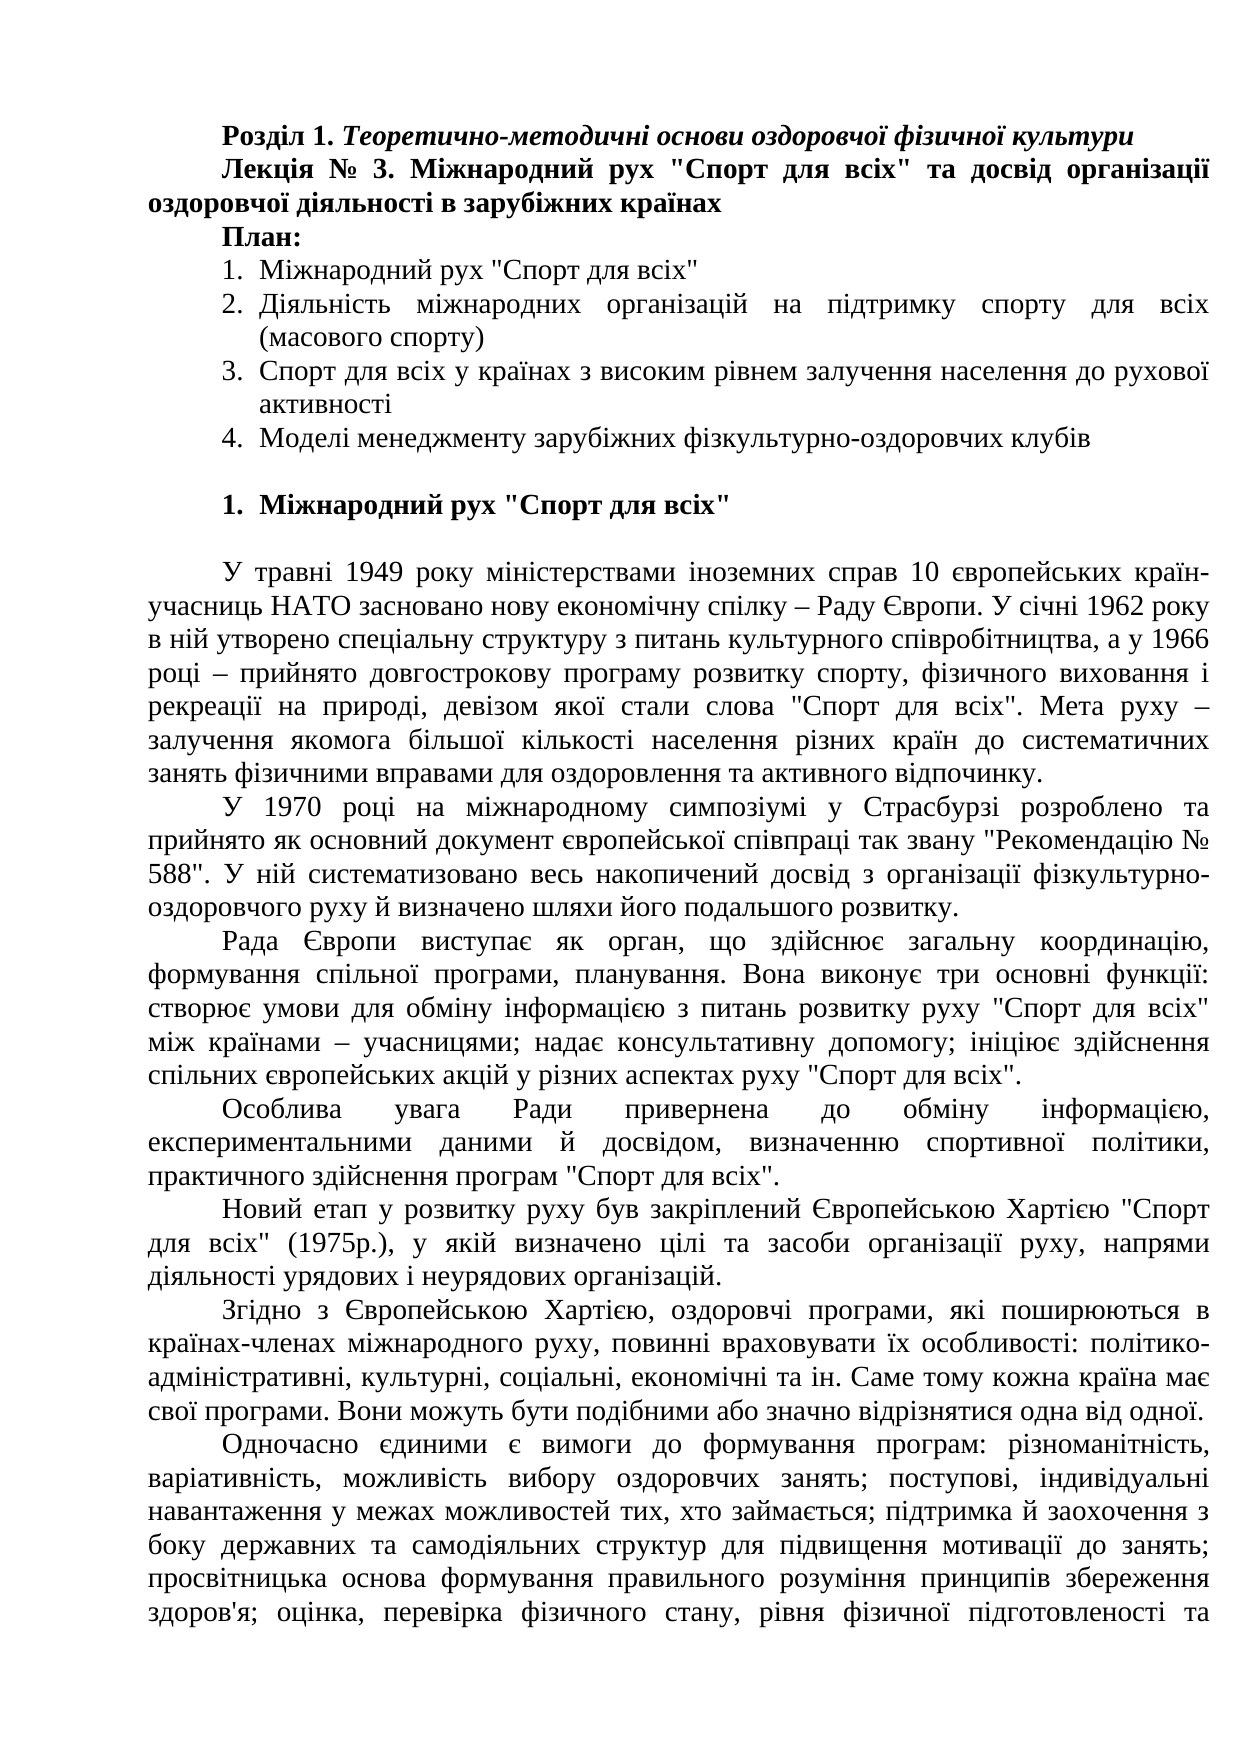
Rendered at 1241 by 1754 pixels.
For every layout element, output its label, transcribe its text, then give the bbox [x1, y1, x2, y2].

text У травні 1949 року міністерствами іноземних справ 10 європейських країн-учасниць НАТО засновано нову економічну спілку – Раду Європи. У січні 1962 року в ній утворено спеціальну структуру з питань культурного співробітництва, а у 1966 році – прийнято довгострокову програму розвитку спорту, фізичного виховання і рекреації на природі, девізом якої стали слова "Спорт для всіх". Мета руху – залучення якомога більшої кількості населення різних країн до систематичних занять фізичними вправами для оздоровлення та активного відпочинку. [148, 554, 1211, 789]
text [148, 1426, 1211, 1627]
list Міжнародний рух "Спорт для всіх" [222, 487, 1211, 521]
text У 1970 році на міжнародному симпозіумі у Страсбурзі розроблено та прийнято як основний документ європейської співпраці так звану "Рекомендацію № 588". У ній систематизовано весь накопичений досвід з організації фізкультурно-оздоровчого руху й визначено шляхи його подальшого розвитку. [148, 789, 1211, 923]
list Міжнародний рух "Спорт для всіх" [221, 252, 1211, 286]
list Діяльність міжнародних організацій на підтримку спорту для всіх (масового спорту) [221, 286, 1211, 353]
text Рада Європи виступає як орган, що здійснює загальну координацію, формування спільної програми, планування. Вона виконує три основні функції: створює умови для обміну інформацією з питань розвитку руху "Спорт для всіх" між країнами – учасницями; надає консультативну допомогу; ініціює здійснення спільних європейських акцій у різних аспектах руху "Спорт для всіх". [148, 923, 1211, 1091]
text План: [148, 219, 1211, 252]
list Моделі менеджменту зарубіжних фізкультурно-оздоровчих клубів [221, 420, 1211, 453]
text Згідно з Європейською Хартією, оздоровчі програми, які поширюються в країнах-членах міжнародного руху, повинні враховувати їх особливості: політико-адміністративні, культурні, соціальні, економічні та ін. Саме тому кожна країна має свої програми. Вони можуть бути подібними або значно відрізнятися одна від одної. [148, 1292, 1211, 1426]
text Особлива увага Ради привернена до обміну інформацією, експериментальними даними й досвідом, визначенню спортивної політики, практичного здійснення програм "Спорт для всіх". [148, 1091, 1211, 1191]
text Розділ 1. Теоретично-методичні основи оздоровчої фізичної культури [148, 118, 1211, 152]
text Лекція № 3. Міжнародний рух "Спорт для всіх" та досвід організації оздоровчої діяльності в зарубіжних країнах [148, 152, 1211, 219]
list Спорт для всіх у країнах з високим рівнем залучення населення до рухової активності [221, 353, 1211, 420]
text Новий етап у розвитку руху був закріплений Європейською Хартією "Спорт для всіх" (1975р.), у якій визначено цілі та засоби організації руху, напрями діяльності урядових і неурядових організацій. [148, 1191, 1211, 1292]
